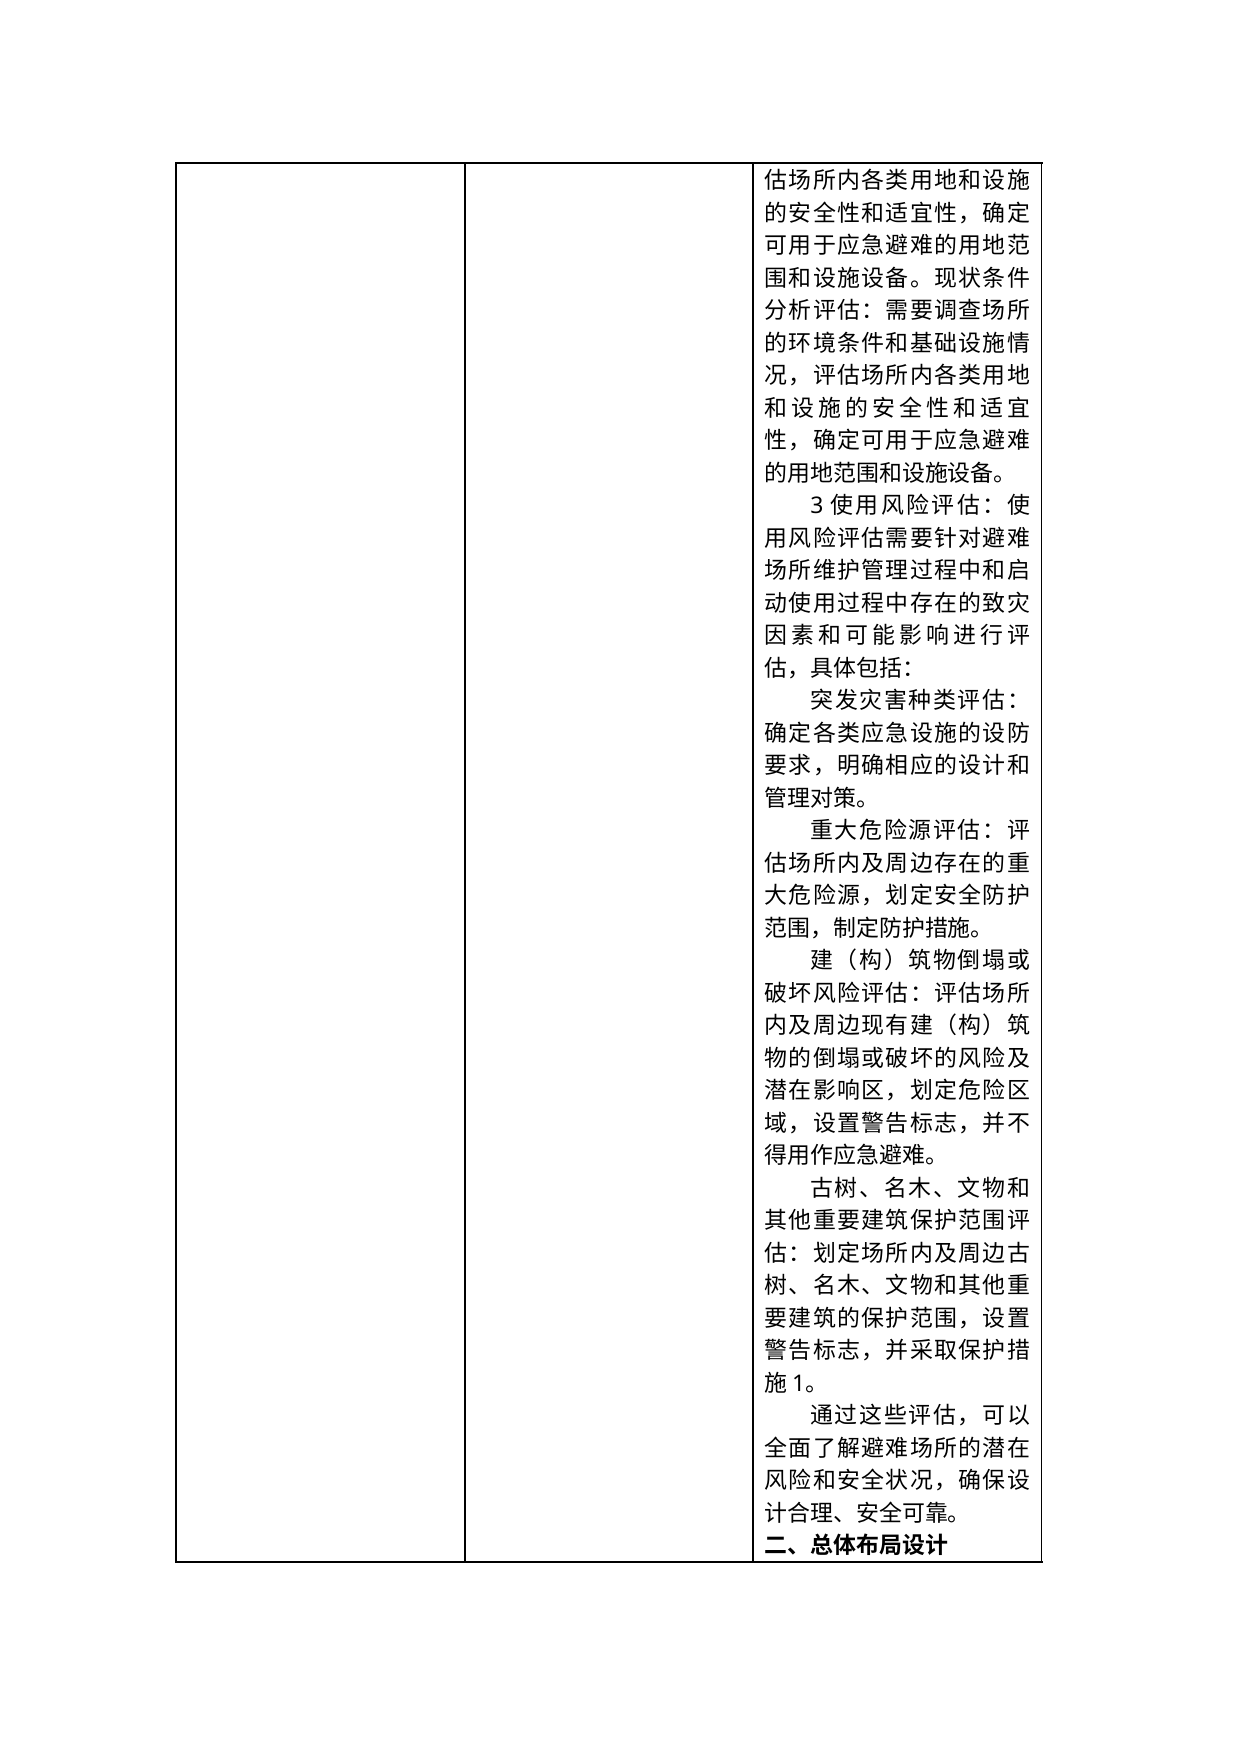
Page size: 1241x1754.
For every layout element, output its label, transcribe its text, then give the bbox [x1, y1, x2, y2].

table_cell 1 [177, 164, 464, 1561]
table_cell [754, 164, 1041, 1561]
table_cell [466, 164, 752, 1561]
